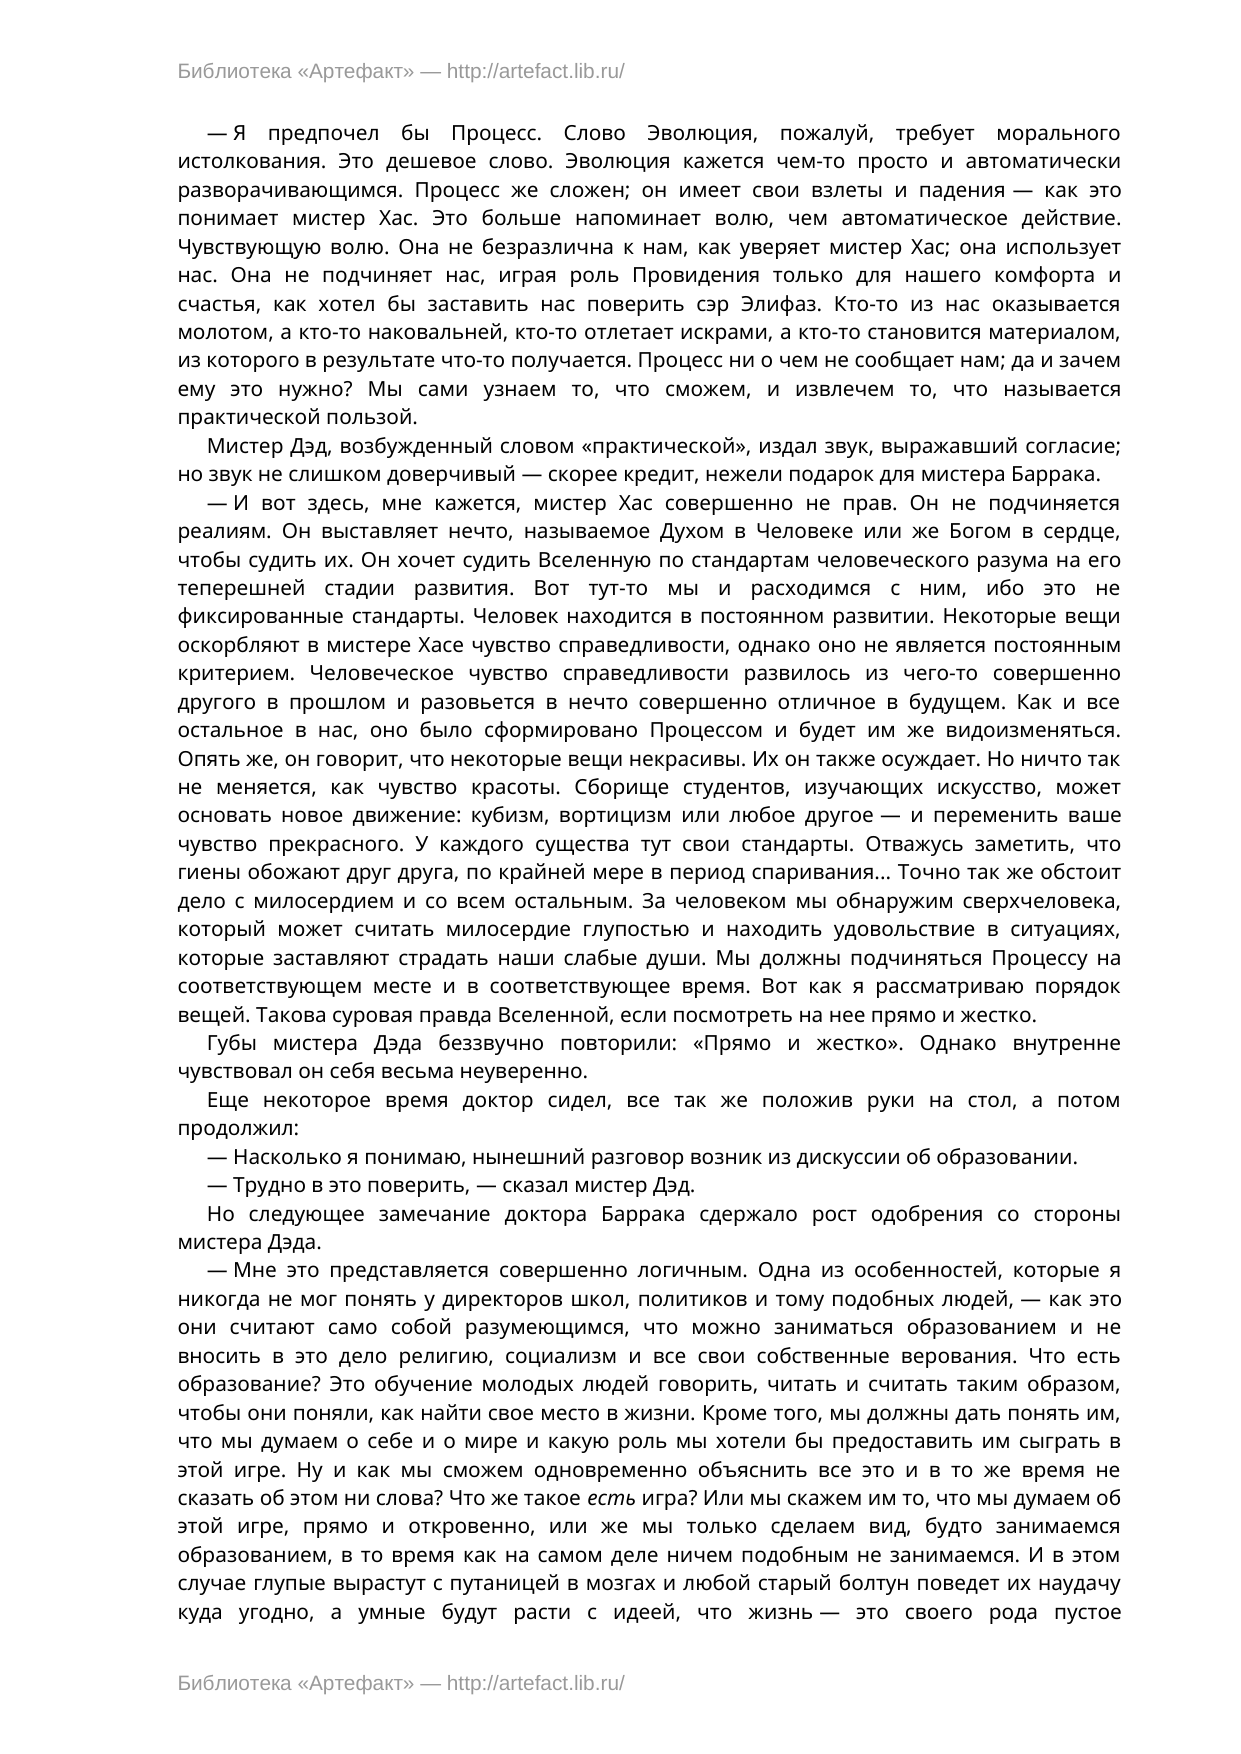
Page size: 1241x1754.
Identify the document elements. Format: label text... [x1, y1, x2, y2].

text — И вот здесь, мне кажется, мистер Хас совершенно не прав. Он не подчиняется реалиям. Он выставляет нечто, называемое Духом в Человеке или же Богом в сердце, чтобы судить их. Он хочет судить Вселенную по стандартам человеческого разума на его теперешней стадии развития. Вот тут-то мы и расходимся с ним, ибо это не фиксированные стандарты. Человек находится в постоянном развитии. Некоторые вещи оскорбляют в мистере Хасе чувство справедливости, однако оно не является постоянным критерием. Человеческое чувство справедливости развилось из чего-то совершенно другого в прошлом и разовьется в нечто совершенно отличное в будущем. Как и все остальное в нас, оно было сформировано Процессом и будет им же видоизменяться. Опять же, он говорит, что некоторые вещи некрасивы. Их он также осуждает. Но ничто так не меняется, как чувство красоты. Сборище студентов, изучающих искусство, может основать новое движение: кубизм, вортицизм или любое другое — и переменить ваше чувство прекрасного. У каждого существа тут свои стандарты. Отважусь заметить, что гиены обожают друг друга, по крайней мере в период спаривания... Точно так же обстоит дело с милосердием и со всем остальным. За человеком мы обнаружим сверхчеловека, который может считать милосердие глупостью и находить удовольствие в ситуациях, которые заставляют страдать наши слабые души. Мы должны подчиняться Процессу на соответствующем месте и в соответствующее время. Вот как я рассматриваю порядок вещей. Такова суровая правда Вселенной, если посмотреть на нее прямо и жестко. [177, 488, 1122, 1028]
text — Я предпочел бы Процесс. Слово Эволюция, пожалуй, требует морального истолкования. Это дешевое слово. Эволюция кажется чем-то просто и автоматически разворачивающимся. Процесс же сложен; он имеет свои взлеты и падения — как это понимает мистер Хас. Это больше напоминает волю, чем автоматическое действие. Чувствующую волю. Она не безразлична к нам, как уверяет мистер Хас; она использует нас. Она не подчиняет нас, играя роль Провидения только для нашего комфорта и счастья, как хотел бы заставить нас поверить сэр Элифаз. Кто-то из нас оказывается молотом, а кто-то наковальней, кто-то отлетает искрами, а кто-то становится материалом, из которого в результате что-то получается. Процесс ни о чем не сообщает нам; да и зачем ему это нужно? Мы сами узнаем то, что сможем, и извлечем то, что называется практической пользой. [177, 118, 1122, 431]
text Еще некоторое время доктор сидел, все так же положив руки на стол, а потом продолжил: [177, 1085, 1122, 1142]
text Мистер Дэд, возбужденный словом «практической», издал звук, выражавший согласие; но звук не слишком доверчивый — скорее кредит, нежели подарок для мистера Баррака. [177, 431, 1122, 488]
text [177, 1256, 1122, 1625]
text — Трудно в это поверить, — сказал мистер Дэд. [177, 1170, 1122, 1199]
text Губы мистера Дэда беззвучно повторили: «Прямо и жестко». Однако внутренне чувствовал он себя весьма неуверенно. [177, 1028, 1122, 1085]
text Но следующее замечание доктора Баррака сдержало рост одобрения со стороны мистера Дэда. [177, 1199, 1122, 1256]
text — Насколько я понимаю, нынешний разговор возник из дискуссии об образовании. [177, 1142, 1122, 1170]
